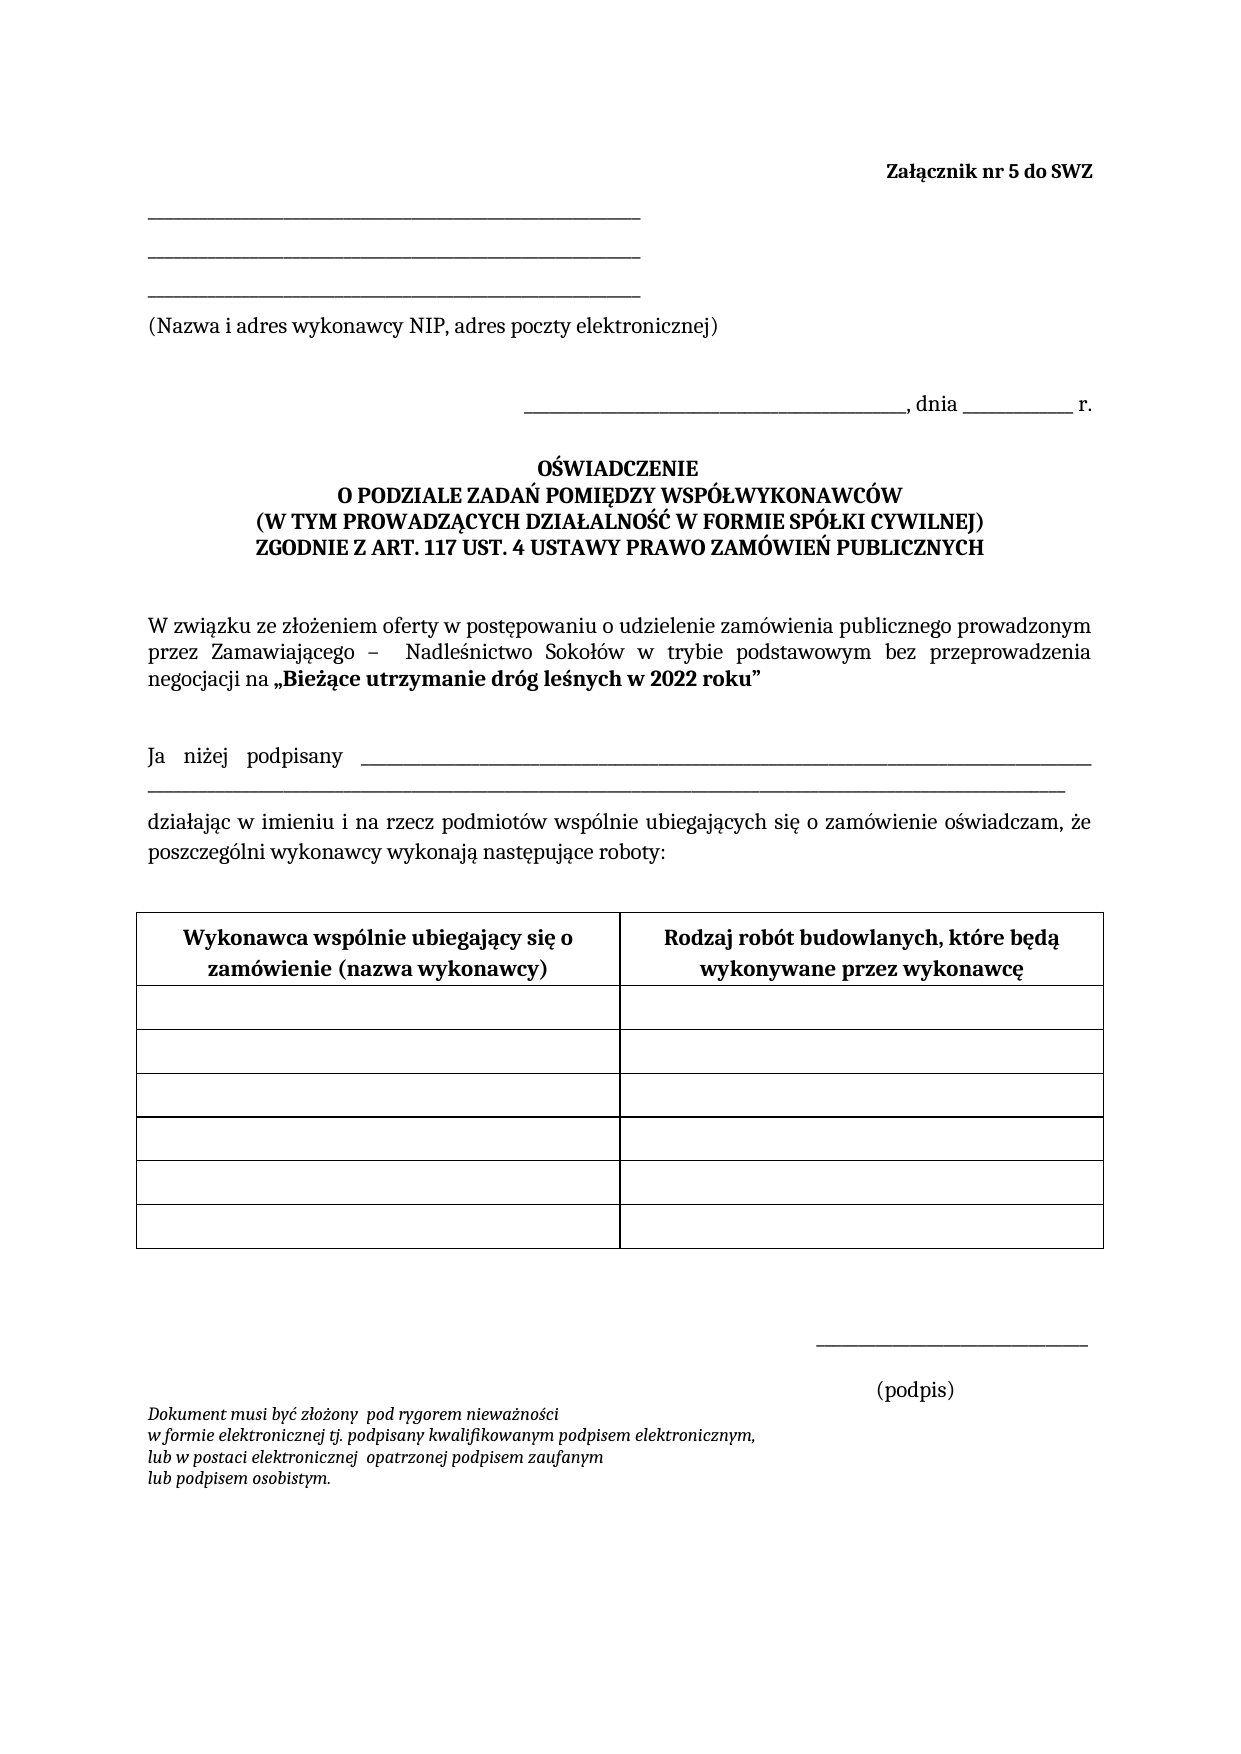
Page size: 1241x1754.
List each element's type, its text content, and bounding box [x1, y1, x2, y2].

table_header Rodzaj robót budowlanych, które będą wykonywane przez wykonawcę [621, 913, 1103, 985]
table_header Wykonawca wspólnie ubiegający się o zamówienie (nazwa wykonawcy) [137, 913, 619, 985]
text lub podpisem osobistym. [148, 1468, 1093, 1489]
text Ja niżej podpisany ______________________________________________________________________________________ ____________________________________________________________________________________________________________ [148, 743, 1093, 796]
text działając w imieniu i na rzecz podmiotów wspólnie ubiegających się o zamówienie oświadczam, że poszczególni wykonawcy wykonają następujące roboty: [148, 808, 1093, 865]
table_cell [137, 1118, 619, 1160]
text OŚWIADCZENIE O PODZIALE ZADAŃ POMIĘDZY WSPÓŁWYKONAWCÓW [148, 456, 1093, 509]
table_cell [621, 1030, 1103, 1073]
text Załącznik nr 5 do SWZ [148, 160, 1093, 184]
text _____________________________________________, dnia _____________ r. [148, 391, 1093, 417]
text (W TYM PROWADZĄCYCH DZIAŁALNOŚĆ W FORMIE SPÓŁKI CYWILNEJ) [148, 509, 1093, 535]
text (Nazwa i adres wykonawcy NIP, adres poczty elektronicznej) [148, 313, 1093, 339]
text ________________________________ (podpis) [738, 1324, 1093, 1403]
text ZGODNIE Z ART. 117 UST. 4 USTAWY PRAWO ZAMÓWIEŃ PUBLICZNYCH [148, 535, 1093, 561]
table_cell [621, 986, 1103, 1029]
table_cell [621, 1161, 1103, 1204]
text __________________________________________________________ [148, 197, 1093, 223]
table_cell [137, 1030, 619, 1073]
text __________________________________________________________ [148, 235, 1093, 262]
text __________________________________________________________ [148, 274, 1093, 301]
table_cell [137, 1074, 619, 1116]
table_cell [621, 1074, 1103, 1116]
table_cell [137, 986, 619, 1029]
table_cell [137, 1161, 619, 1204]
text lub w postaci elektronicznej opatrzonej podpisem zaufanym [148, 1446, 1093, 1468]
text W związku ze złożeniem oferty w postępowaniu o udzielenie zamówienia publicznego prowadzonym przez Zamawiającego – Nadleśnictwo Sokołów w trybie podstawowym bez przeprowadzenia negocjacji na „Bieżące utrzymanie dróg leśnych w 2022 roku” [148, 613, 1093, 692]
table_cell [621, 1205, 1103, 1248]
table_cell [137, 1205, 619, 1248]
text Dokument musi być złożony pod rygorem nieważności w formie elektronicznej tj. podpisany kwalifikowanym podpisem elektronicznym, [148, 1403, 1093, 1446]
table_cell [621, 1118, 1103, 1160]
